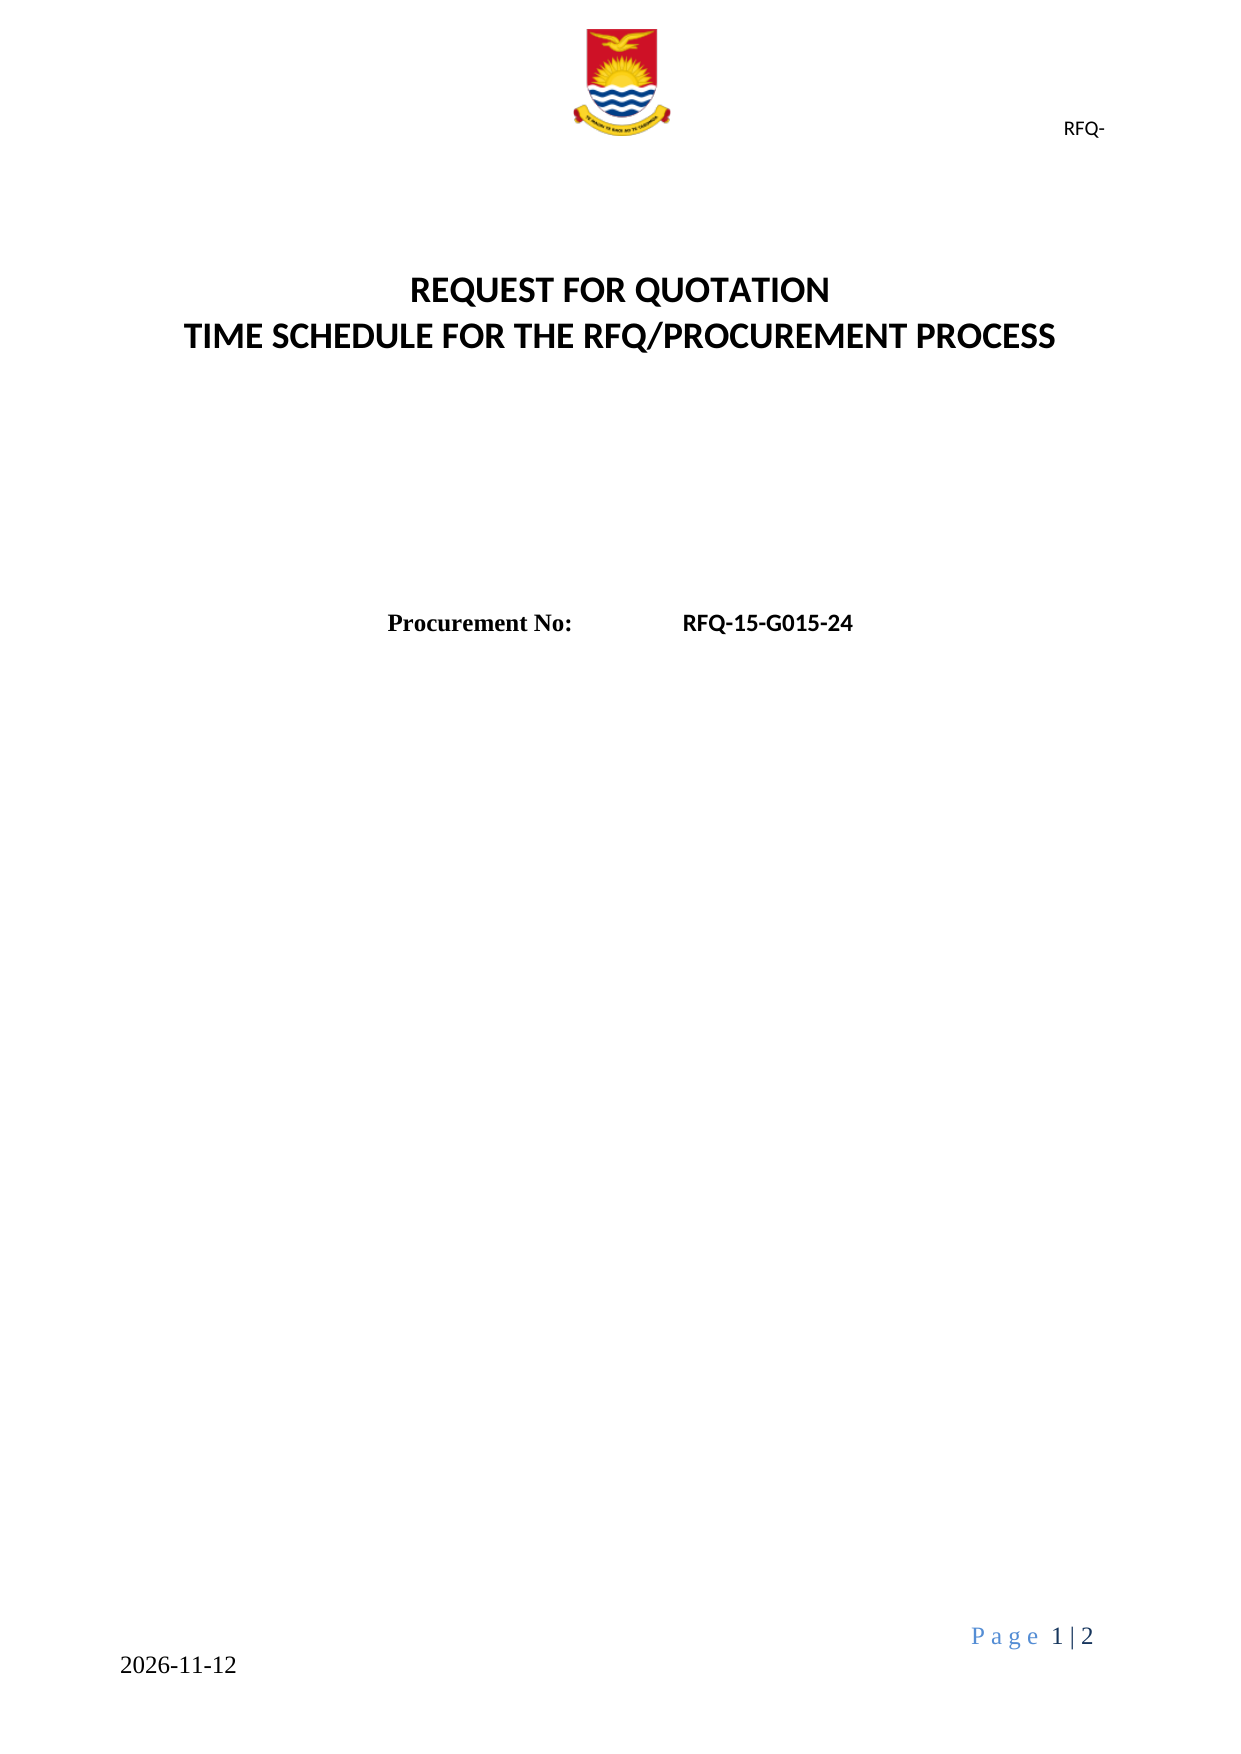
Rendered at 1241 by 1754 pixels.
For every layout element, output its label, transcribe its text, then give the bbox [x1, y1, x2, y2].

text Procurement No: RFQ-15-G015-24 [120, 607, 1120, 638]
text REQUEST FOR QUOTATION TIME SCHEDULE FOR THE RFQ/PROCUREMENT PROCESS [120, 266, 1120, 357]
picture [573, 29, 671, 136]
